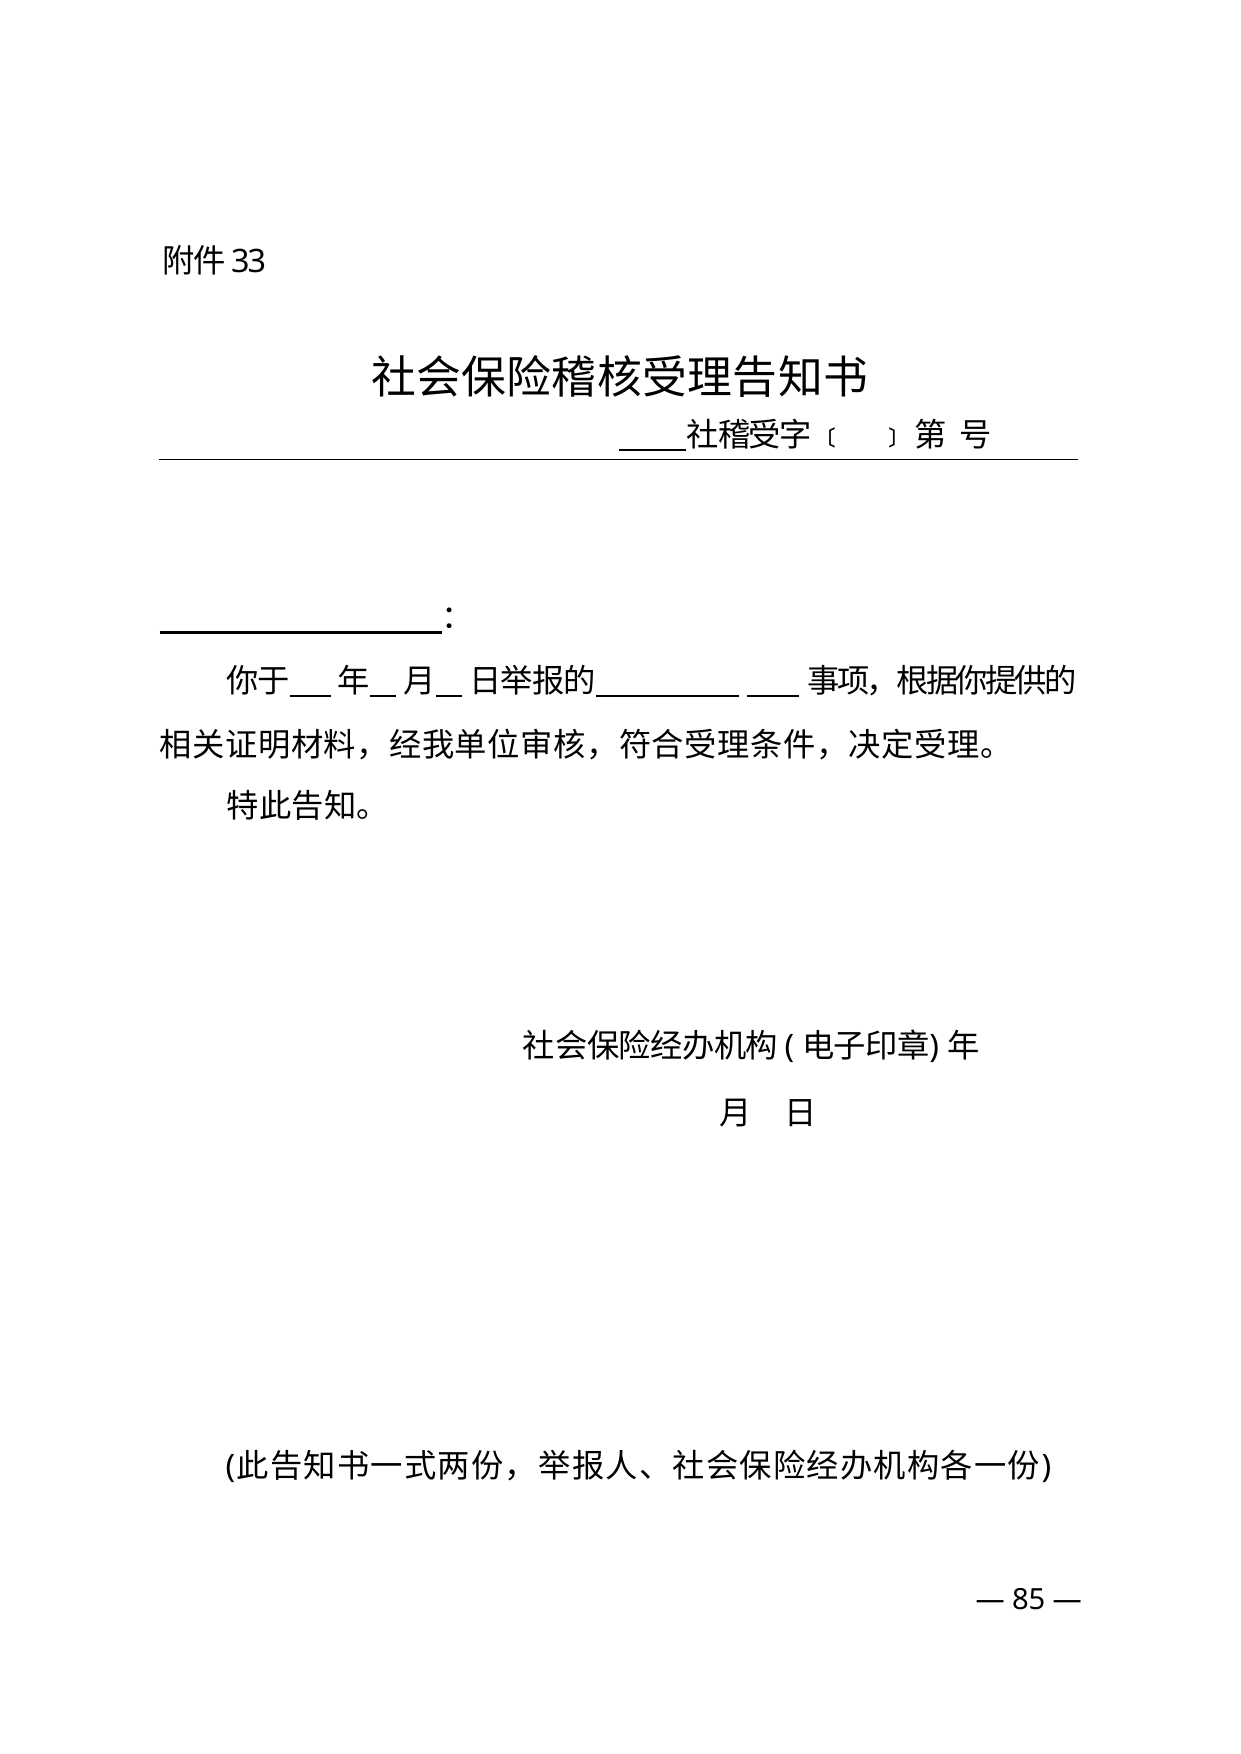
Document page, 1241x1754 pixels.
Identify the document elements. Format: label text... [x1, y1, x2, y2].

text 你于 年 月 日举报的 事项，根据你提供的 相关证明材料，经我单位审核，符合受理条件，决定受理。 [159, 654, 1079, 766]
text (此告知书一式两份，举报人、社会保险经办机构各一份) [225, 1442, 1082, 1486]
text 特此告知。 [227, 783, 1082, 827]
text 附件 33 [163, 236, 1082, 281]
text ： [159, 592, 1082, 638]
text 社会保险稽核受理告知书 [371, 353, 1082, 403]
text 社会保险经办机构 ( 电子印章) 年 月 日 [522, 1020, 980, 1134]
text 社稽受字 ﹝ ﹞ 第 号 [619, 412, 1082, 455]
